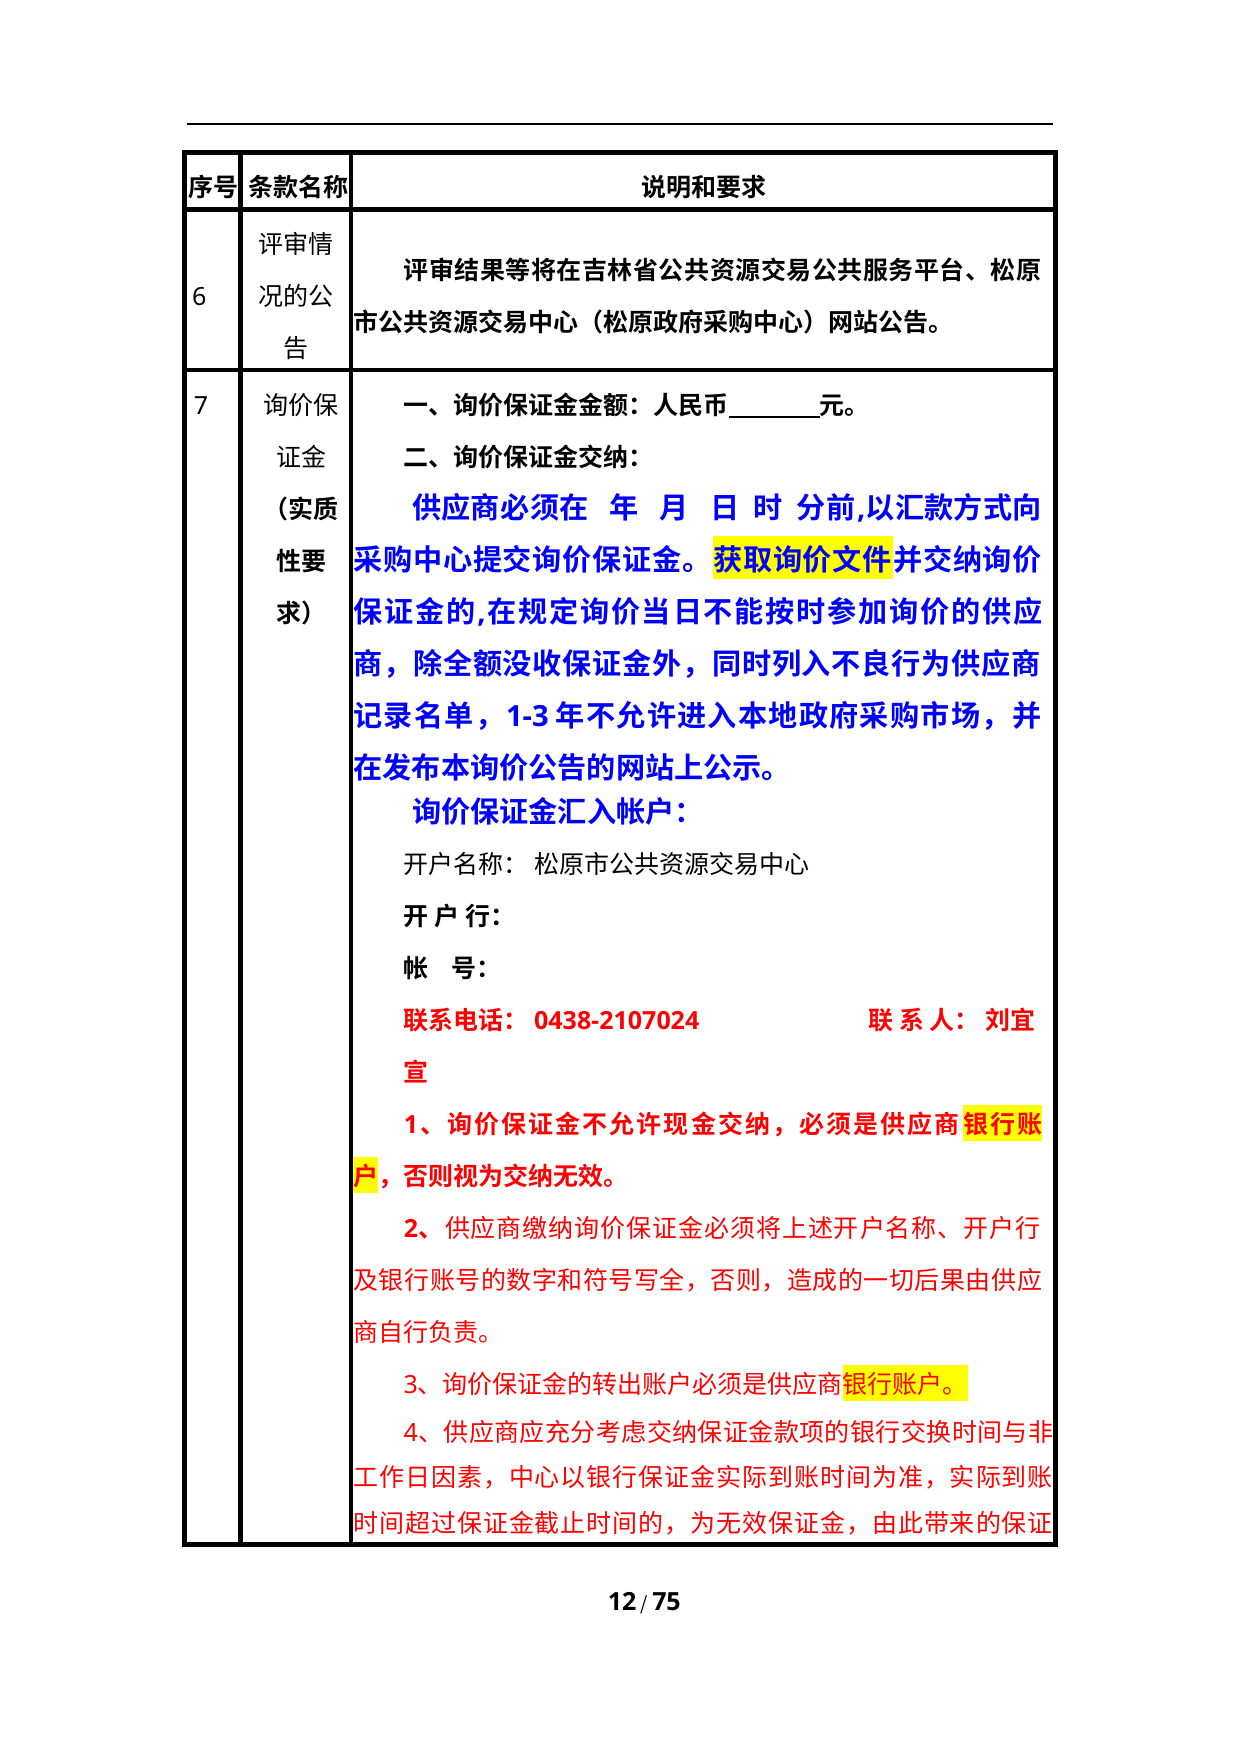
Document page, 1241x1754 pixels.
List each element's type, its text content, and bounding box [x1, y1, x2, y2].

table_header 条款名称 [243, 155, 349, 207]
table_cell 评审情况的公告 [243, 212, 349, 368]
table_cell 询价保证金（实质性要求） [243, 372, 349, 1542]
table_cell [353, 372, 1053, 1542]
table_cell 评审结果等将在吉林省公共资源交易公共服务平台、松原市公共资源交易中心（松原政府采购中心）网站公告。 [353, 212, 1053, 368]
table_header 序号 [187, 155, 238, 207]
table_cell 7 [187, 372, 238, 1542]
table_cell 6 [187, 212, 238, 368]
table_header 说明和要求 [353, 155, 1053, 207]
